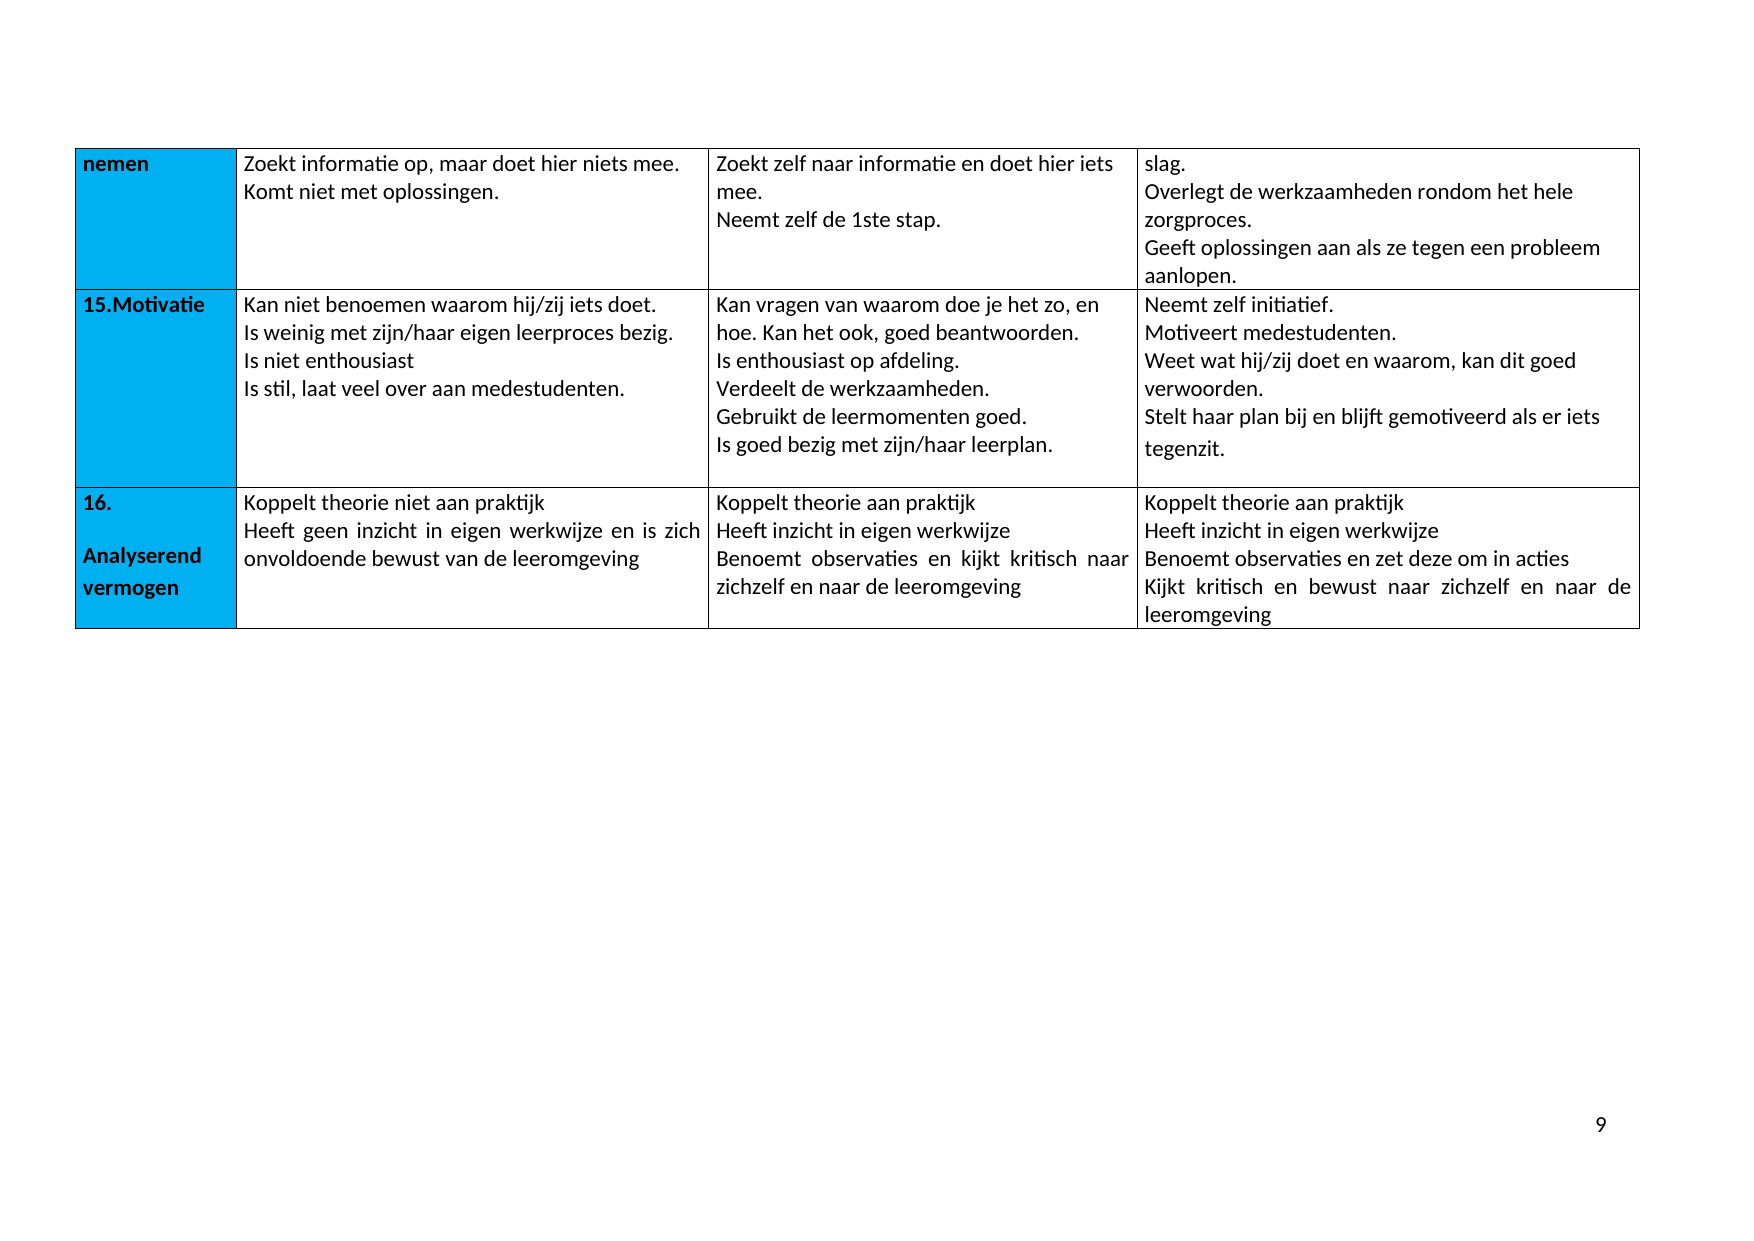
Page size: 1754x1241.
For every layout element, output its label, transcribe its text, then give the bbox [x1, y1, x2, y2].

table_cell 14.Initiatief nemen [76, 149, 236, 289]
table_cell Koppelt theorie aan praktijk Heeft inzicht in eigen werkwijze Benoemt observaties en zet deze om in acties Kijkt kritisch en bewust naar zichzelf en naar de leeromgeving [1138, 488, 1639, 628]
table_cell 16. Analyserend vermogen [76, 488, 236, 628]
table_cell Kan vragen van waarom doe je het zo, en hoe. Kan het ook, goed beantwoorden. Is enthousiast op afdeling. Verdeelt de werkzaamheden. Gebruikt de leermomenten goed. Is goed bezig met zijn/haar leerplan. [709, 290, 1137, 487]
table_cell Koppelt theorie niet aan praktijk Heeft geen inzicht in eigen werkwijze en is zich onvoldoende bewust van de leeromgeving [237, 488, 708, 628]
table_cell Kan niet benoemen waarom hij/zij iets doet. Is weinig met zijn/haar eigen leerproces bezig. Is niet enthousiast Is stil, laat veel over aan medestudenten. [237, 290, 708, 487]
table_cell Neemt zelf initiatief. Motiveert medestudenten. Weet wat hij/zij doet en waarom, kan dit goed verwoorden. Stelt haar plan bij en blijft gemotiveerd als er iets tegenzit. [1138, 290, 1639, 487]
table_cell 15.Motivatie [76, 290, 236, 487]
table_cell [709, 149, 1137, 289]
table_cell Koppelt theorie aan praktijk Heeft inzicht in eigen werkwijze Benoemt observaties en kijkt kritisch naar zichzelf en naar de leeromgeving [709, 488, 1137, 628]
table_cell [1138, 149, 1639, 289]
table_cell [237, 149, 708, 289]
